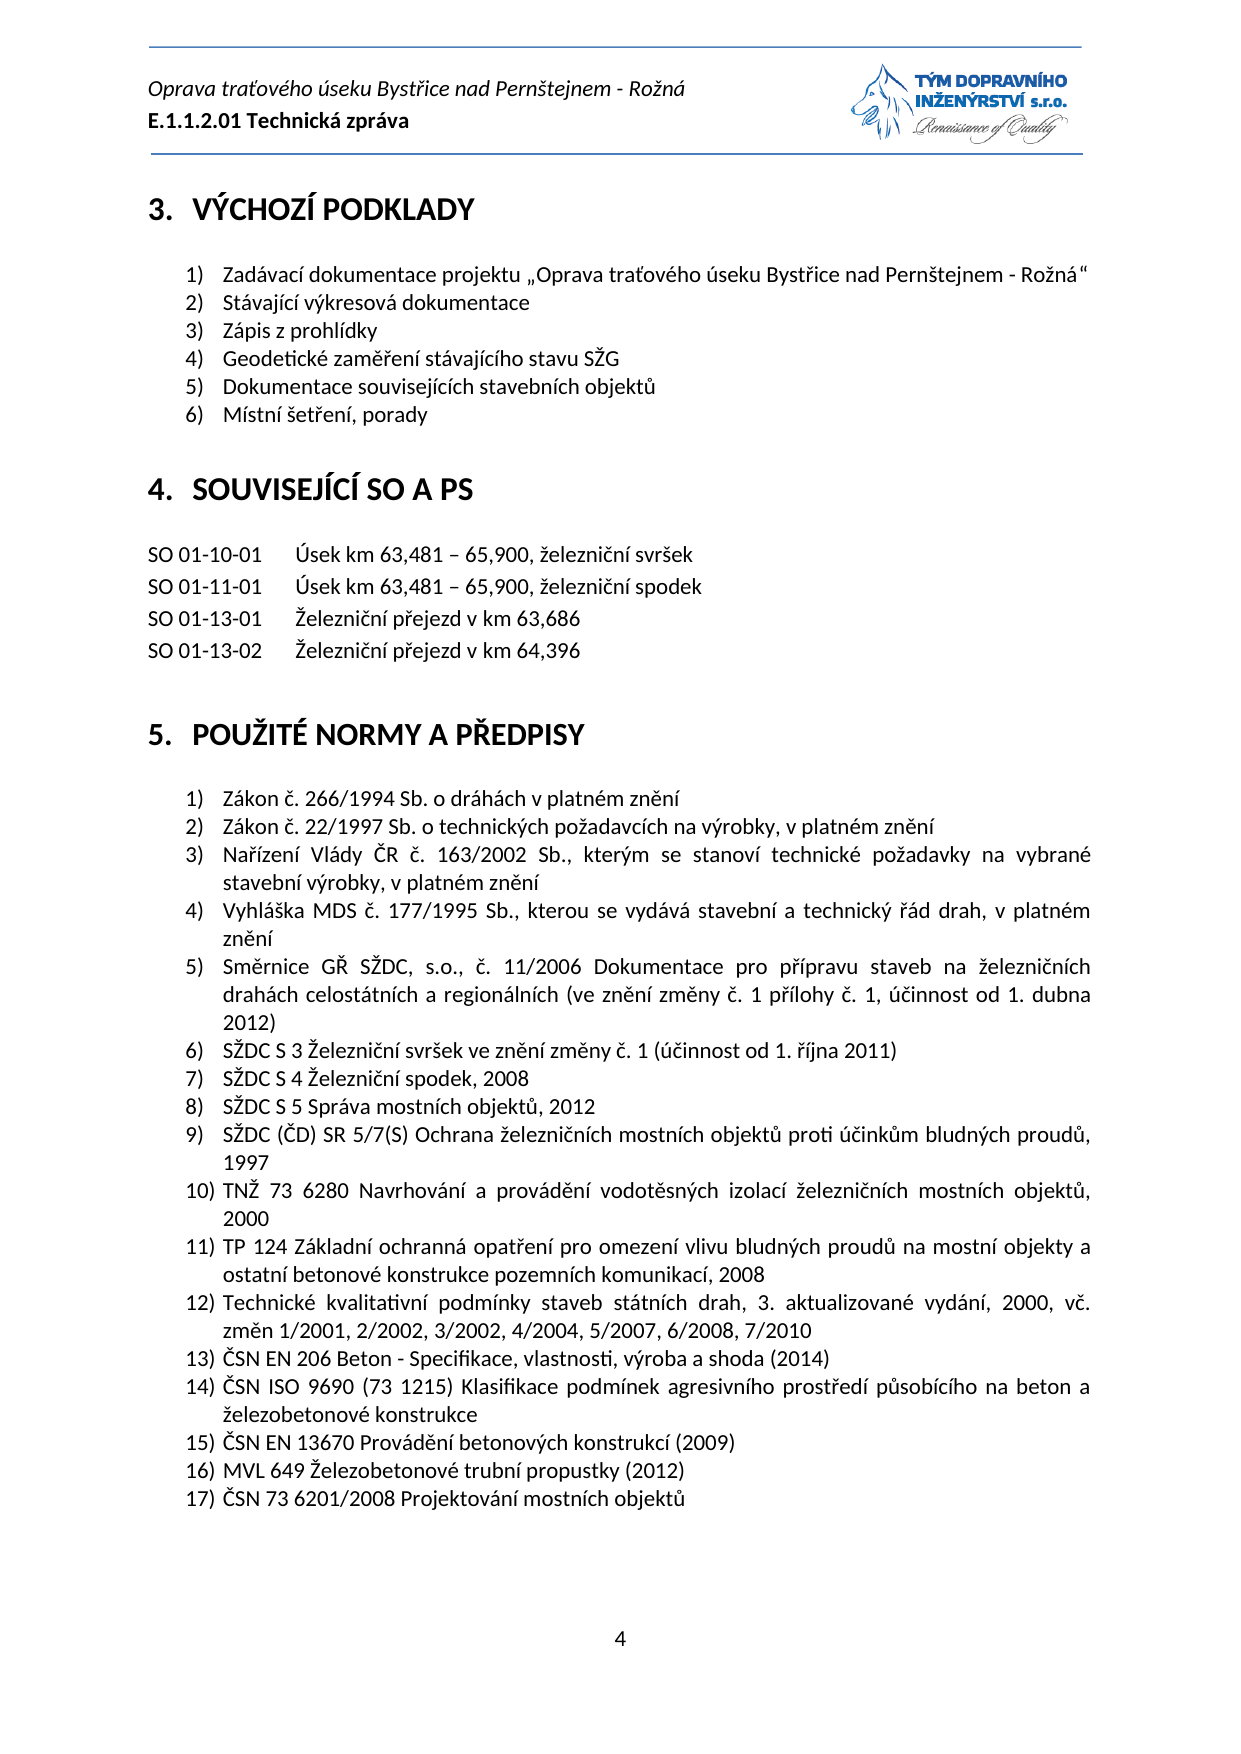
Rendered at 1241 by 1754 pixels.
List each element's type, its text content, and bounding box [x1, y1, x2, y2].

text SO 01-13-02 Železniční přejezd v km 64,396 [148, 637, 1092, 665]
list TP 124 Základní ochranná opatření pro omezení vlivu bludných proudů na mostní objekty a ostatní betonové konstrukce pozemních komunikací, 2008 [185, 1232, 1092, 1288]
list ČSN EN 13670 Provádění betonových konstrukcí (2009) [185, 1428, 1092, 1456]
list Nařízení Vlády ČR č. 163/2002 Sb., kterým se stanoví technické požadavky na vybrané stavební výrobky, v platném znění [185, 840, 1092, 896]
subtitle SOUVISEJÍCÍ SO A PS [148, 468, 1092, 509]
list Zadávací dokumentace projektu „Oprava traťového úseku Bystřice nad Pernštejnem - Rožná“ [185, 260, 1092, 288]
list Zákon č. 266/1994 Sb. o dráhách v platném znění [185, 784, 1092, 812]
subtitle VÝCHOZÍ PODKLADY [148, 188, 1092, 229]
text SO 01-13-01 Železniční přejezd v km 63,686 [148, 604, 1092, 632]
list ČSN ISO 9690 (73 1215) Klasifikace podmínek agresivního prostředí působícího na beton a železobetonové konstrukce [185, 1372, 1092, 1428]
text SO 01-11-01 Úsek km 63,481 – 65,900, železniční spodek [148, 572, 1092, 600]
list Technické kvalitativní podmínky staveb státních drah, 3. aktualizované vydání, 2000, vč. změn 1/2001, 2/2002, 3/2002, 4/2004, 5/2007, 6/2008, 7/2010 [185, 1288, 1092, 1344]
subtitle POUŽITÉ NORMY A PŘEDPISY [148, 713, 1092, 753]
list TNŽ 73 6280 Navrhování a provádění vodotěsných izolací železničních mostních objektů, 2000 [185, 1176, 1092, 1232]
list Zápis z prohlídky [185, 316, 1092, 344]
list MVL 649 Železobetonové trubní propustky (2012) [185, 1456, 1092, 1484]
list SŽDC (ČD) SR 5/7(S) Ochrana železničních mostních objektů proti účinkům bludných proudů, 1997 [185, 1120, 1092, 1176]
text SO 01-10-01 Úsek km 63,481 – 65,900, železniční svršek [148, 540, 1092, 568]
list Vyhláška MDS č. 177/1995 Sb., kterou se vydává stavební a technický řád drah, v platném znění [185, 896, 1092, 952]
list SŽDC S 5 Správa mostních objektů, 2012 [185, 1092, 1092, 1120]
list Směrnice GŘ SŽDC, s.o., č. 11/2006 Dokumentace pro přípravu staveb na železničních drahách celostátních a regionálních (ve znění změny č. 1 přílohy č. 1, účinnost od 1. dubna 2012) [185, 952, 1092, 1036]
list Dokumentace souvisejících stavebních objektů [185, 372, 1092, 400]
list ČSN 73 6201/2008 Projektování mostních objektů [185, 1484, 1092, 1512]
list SŽDC S 3 Železniční svršek ve znění změny č. 1 (účinnost od 1. října 2011) [185, 1036, 1092, 1064]
list ČSN EN 206 Beton - Specifikace, vlastnosti, výroba a shoda (2014) [185, 1344, 1092, 1372]
list SŽDC S 4 Železniční spodek, 2008 [185, 1064, 1092, 1092]
list Místní šetření, porady [185, 400, 1092, 428]
list Geodetické zaměření stávajícího stavu SŽG [185, 344, 1092, 372]
list Zákon č. 22/1997 Sb. o technických požadavcích na výrobky, v platném znění [185, 812, 1092, 840]
list Stávající výkresová dokumentace [185, 288, 1092, 316]
